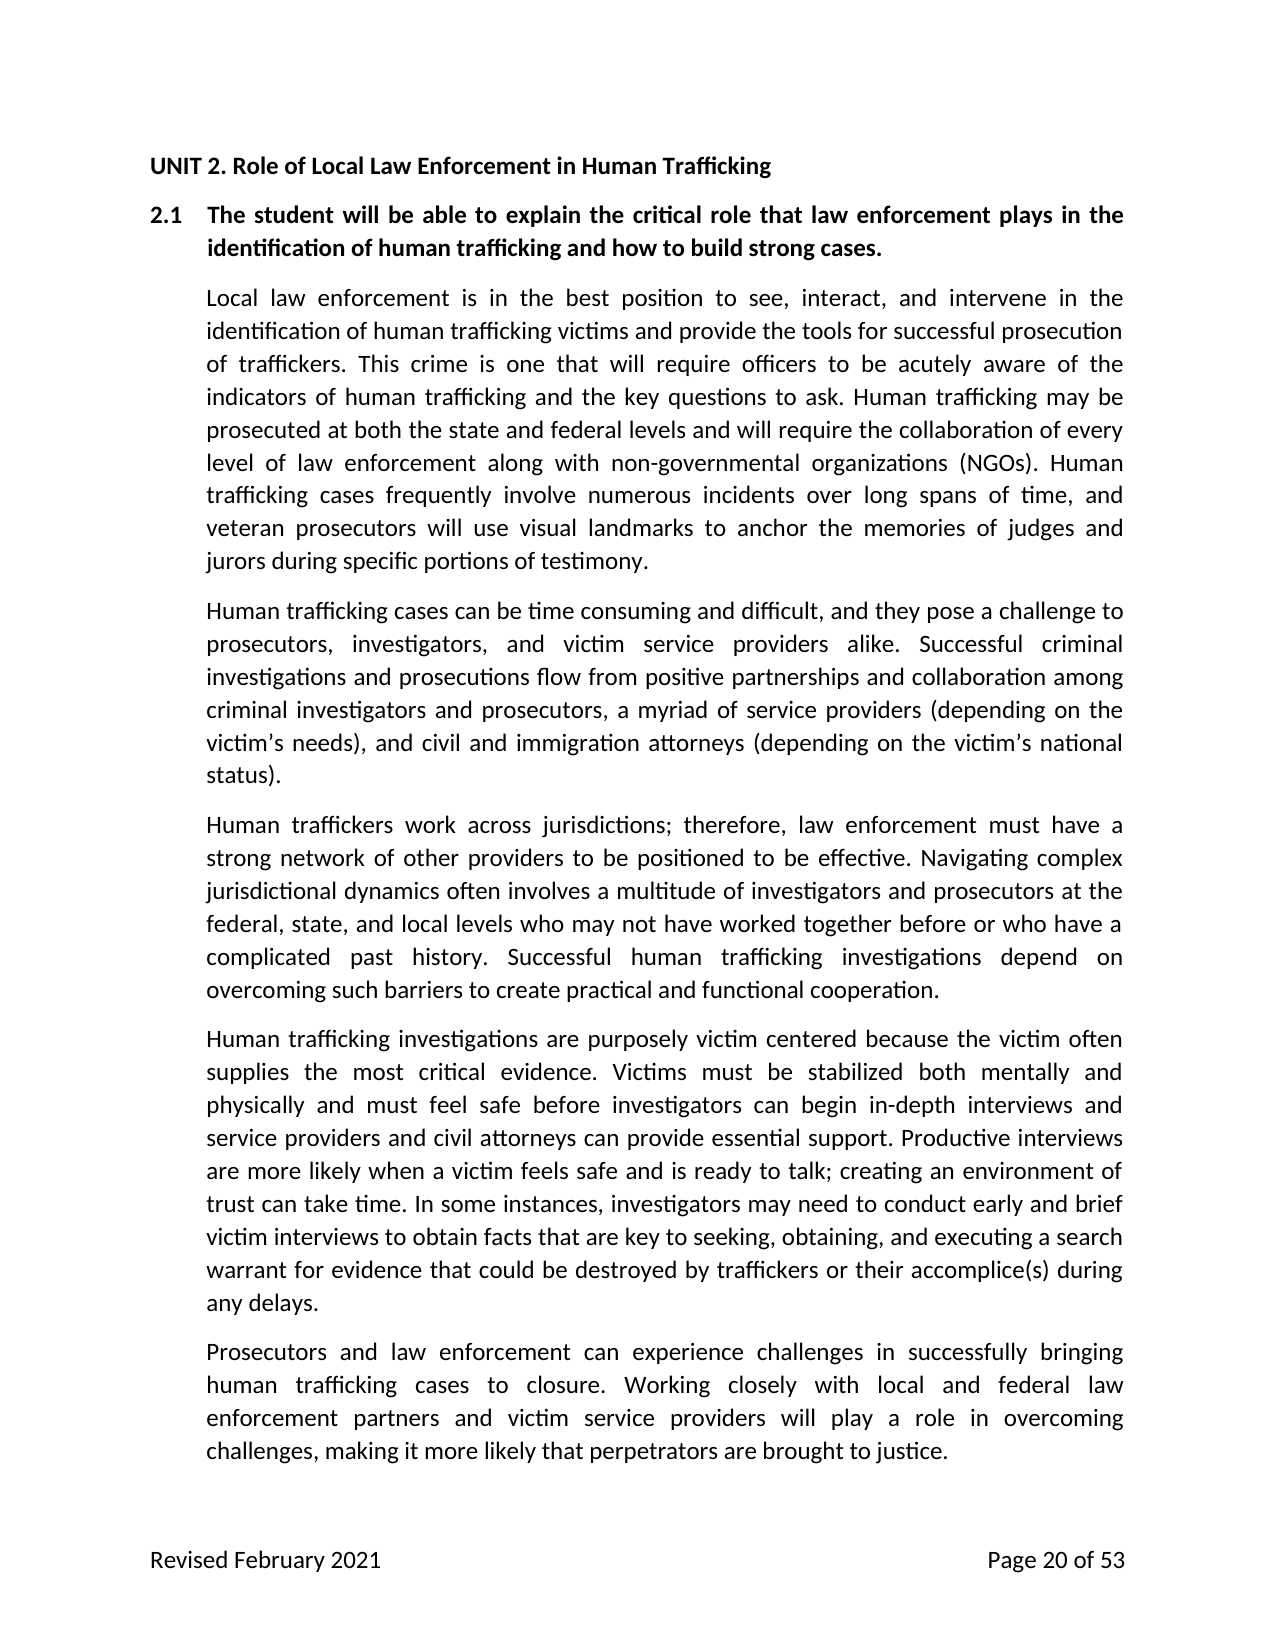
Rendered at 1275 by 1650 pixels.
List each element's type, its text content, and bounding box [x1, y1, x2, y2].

text Human trafficking investigations are purposely victim centered because the victim often supplies the most critical evidence. Victims must be stabilized both mentally and physically and must feel safe before investigators can begin in-depth interviews and service providers and civil attorneys can provide essential support. Productive interviews are more likely when a victim feels safe and is ready to talk; creating an environment of trust can take time. In some instances, investigators may need to conduct early and brief victim interviews to obtain facts that are key to seeking, obtaining, and executing a search warrant for evidence that could be destroyed by traffickers or their accomplice(s) during any delays. [206, 1023, 1125, 1317]
subtitle The student will be able to explain the critical role that law enforcement plays in the identification of human trafficking and how to build strong cases. [150, 199, 1125, 263]
text Human trafficking cases can be time consuming and difficult, and they pose a challenge to prosecutors, investigators, and victim service providers alike. Successful criminal investigations and prosecutions flow from positive partnerships and collaboration among criminal investigators and prosecutors, a myriad of service providers (depending on the victim’s needs), and civil and immigration attorneys (depending on the victim’s national status). [206, 595, 1125, 790]
text Local law enforcement is in the best position to see, interact, and intervene in the identification of human trafficking victims and provide the tools for successful prosecution of traffickers. This crime is one that will require officers to be acutely aware of the indicators of human trafficking and the key questions to ask. Human trafficking may be prosecuted at both the state and federal levels and will require the collaboration of every level of law enforcement along with non-governmental organizations (NGOs). Human trafficking cases frequently involve numerous incidents over long spans of time, and veteran prosecutors will use visual landmarks to anchor the memories of judges and jurors during specific portions of testimony. [206, 282, 1125, 576]
text Prosecutors and law enforcement can experience challenges in successfully bringing human trafficking cases to closure. Working closely with local and federal law enforcement partners and victim service providers will play a role in overcoming challenges, making it more likely that perpetrators are brought to justice. [206, 1336, 1125, 1466]
text Human traffickers work across jurisdictions; therefore, law enforcement must have a strong network of other providers to be positioned to be effective. Navigating complex jurisdictional dynamics often involves a multitude of investigators and prosecutors at the federal, state, and local levels who may not have worked together before or who have a complicated past history. Successful human trafficking investigations depend on overcoming such barriers to create practical and functional cooperation. [206, 809, 1125, 1004]
subtitle UNIT 2. Role of Local Law Enforcement in Human Trafficking [150, 150, 1125, 181]
